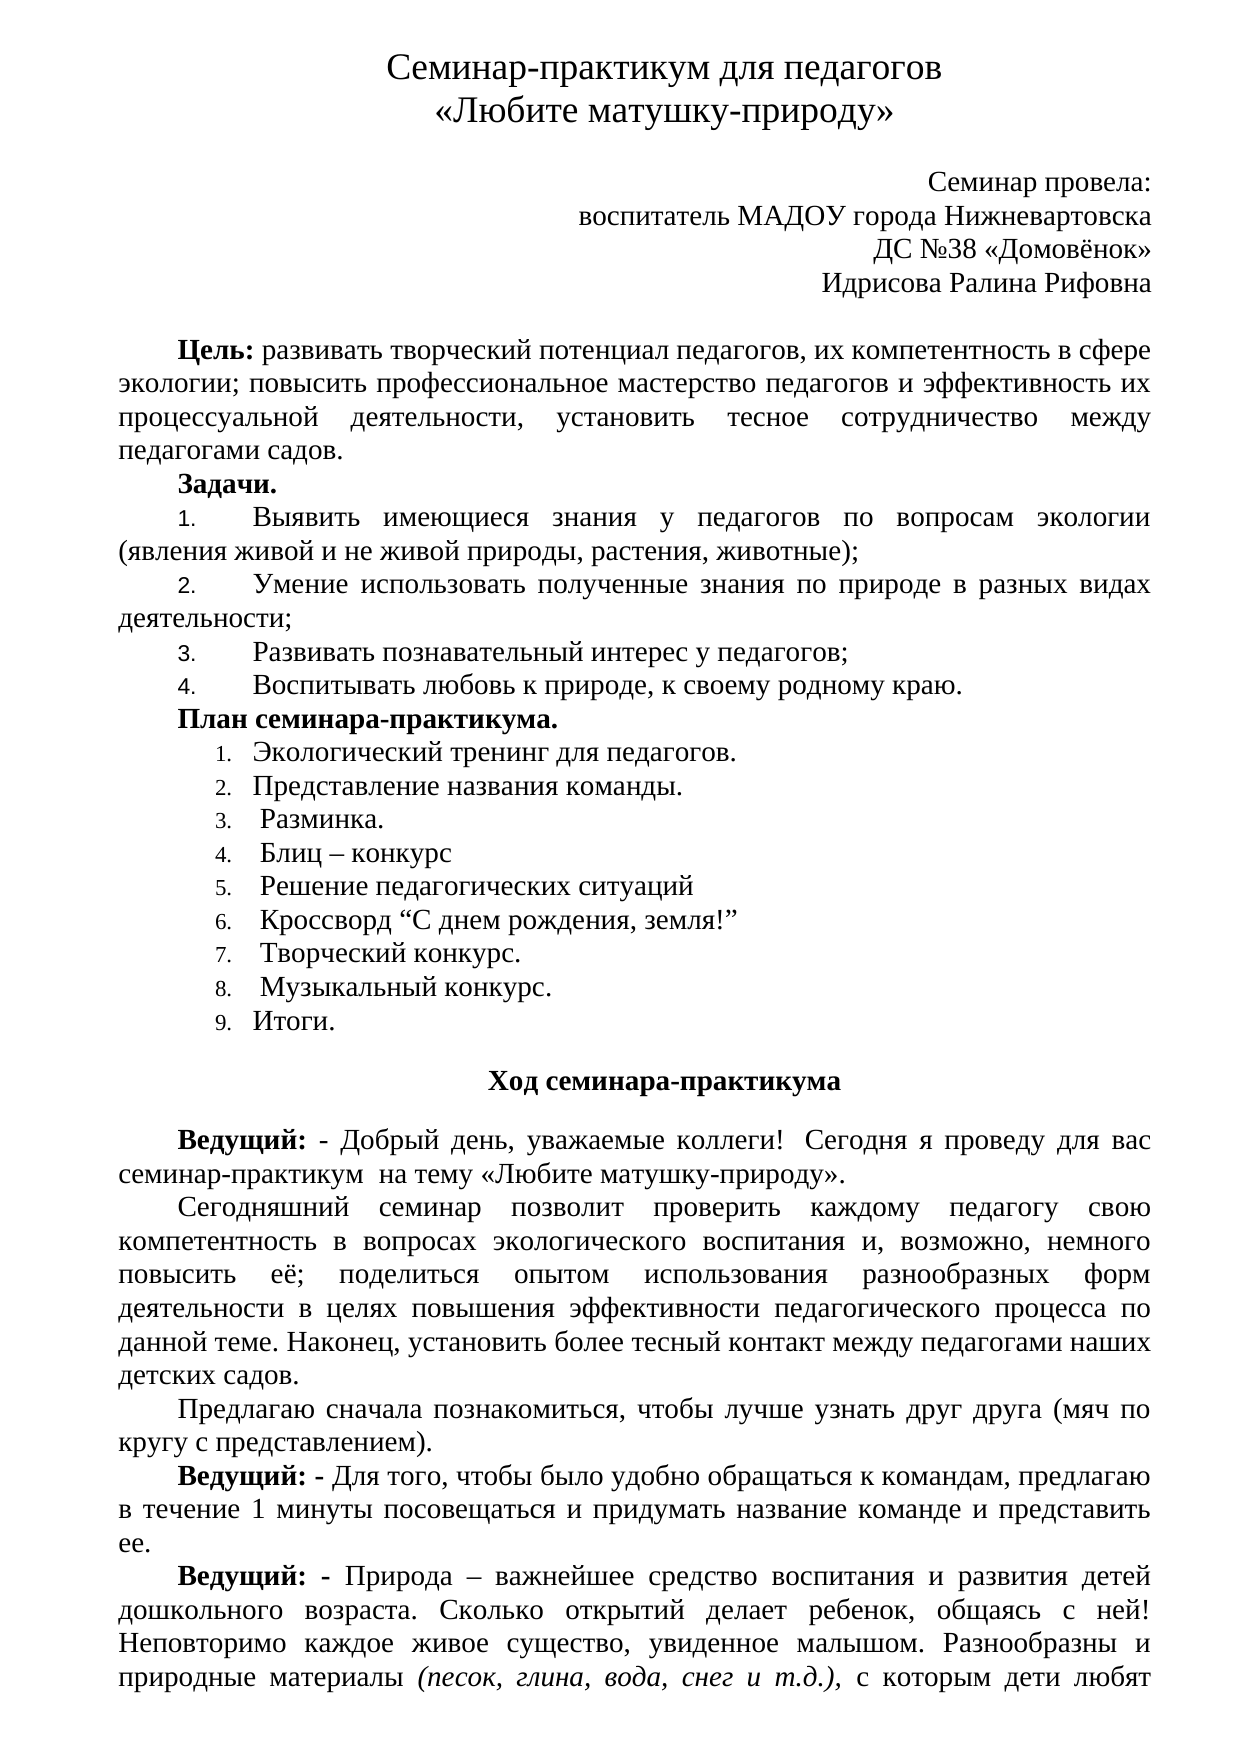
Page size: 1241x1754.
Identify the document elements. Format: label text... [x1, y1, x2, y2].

list Разминка. [215, 801, 1152, 835]
list Итоги. [215, 1003, 1152, 1036]
list Выявить имеющиеся знания у педагогов по вопросам экологии (явления живой и не живой природы, растения, животные); [118, 499, 1152, 567]
text Ход семинара-практикума [177, 1063, 1152, 1096]
text Предлагаю сначала познакомиться, чтобы лучше узнать друг друга (мяч по кругу с представлением). [118, 1391, 1152, 1458]
list Блиц – конкурс [215, 835, 1152, 868]
list Музыкальный конкурс. [215, 969, 1152, 1003]
text «Любите матушку-природу» [118, 87, 1152, 131]
text ДС №38 «Домовёнок» [118, 231, 1152, 265]
list Творческий конкурс. [215, 936, 1152, 969]
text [118, 1558, 1152, 1693]
list Решение педагогических ситуаций [215, 868, 1152, 902]
text Идрисова Ралина Рифовна [118, 265, 1152, 298]
text План семинара-практикума. [118, 701, 1152, 734]
list Экологический тренинг для педагогов. [215, 734, 1152, 768]
text Семинар-практикум для педагогов [118, 44, 1152, 87]
list Развивать познавательный интерес у педагогов; [118, 634, 1152, 667]
text Семинар провела: [118, 164, 1152, 198]
text Задачи. [118, 466, 1152, 499]
text воспитатель МАДОУ города Нижневартовска [118, 198, 1152, 231]
text Сегодняшний семинар позволит проверить каждому педагогу свою компетентность в вопросах экологического воспитания и, возможно, немного повысить её; поделиться опытом использования разнообразных форм деятельности в целях повышения эффективности педагогического процесса по данной теме. Наконец, установить более тесный контакт между педагогами наших детских садов. [118, 1189, 1152, 1391]
list Представление названия команды. [215, 768, 1152, 801]
list Воспитывать любовь к природе, к своему родному краю. [118, 667, 1152, 701]
list Умение использовать полученные знания по природе в разных видах деятельности; [118, 567, 1152, 634]
text Ведущий: - Для того, чтобы было удобно обращаться к командам, предлагаю в течение 1 минуты посовещаться и придумать название команде и представить ее. [118, 1458, 1152, 1558]
list Кроссворд “С днем рождения, земля!” [215, 902, 1152, 936]
text Ведущий: - Добрый день, уважаемые коллеги! Сегодня я проведу для вас семинар-практикум на тему «Любите матушку-природу». [118, 1122, 1152, 1189]
text Цель: развивать творческий потенциал педагогов, их компетентность в сфере экологии; повысить профессиональное мастерство педагогов и эффективность их процессуальной деятельности, установить тесное сотрудничество между педагогами садов. [118, 332, 1152, 466]
